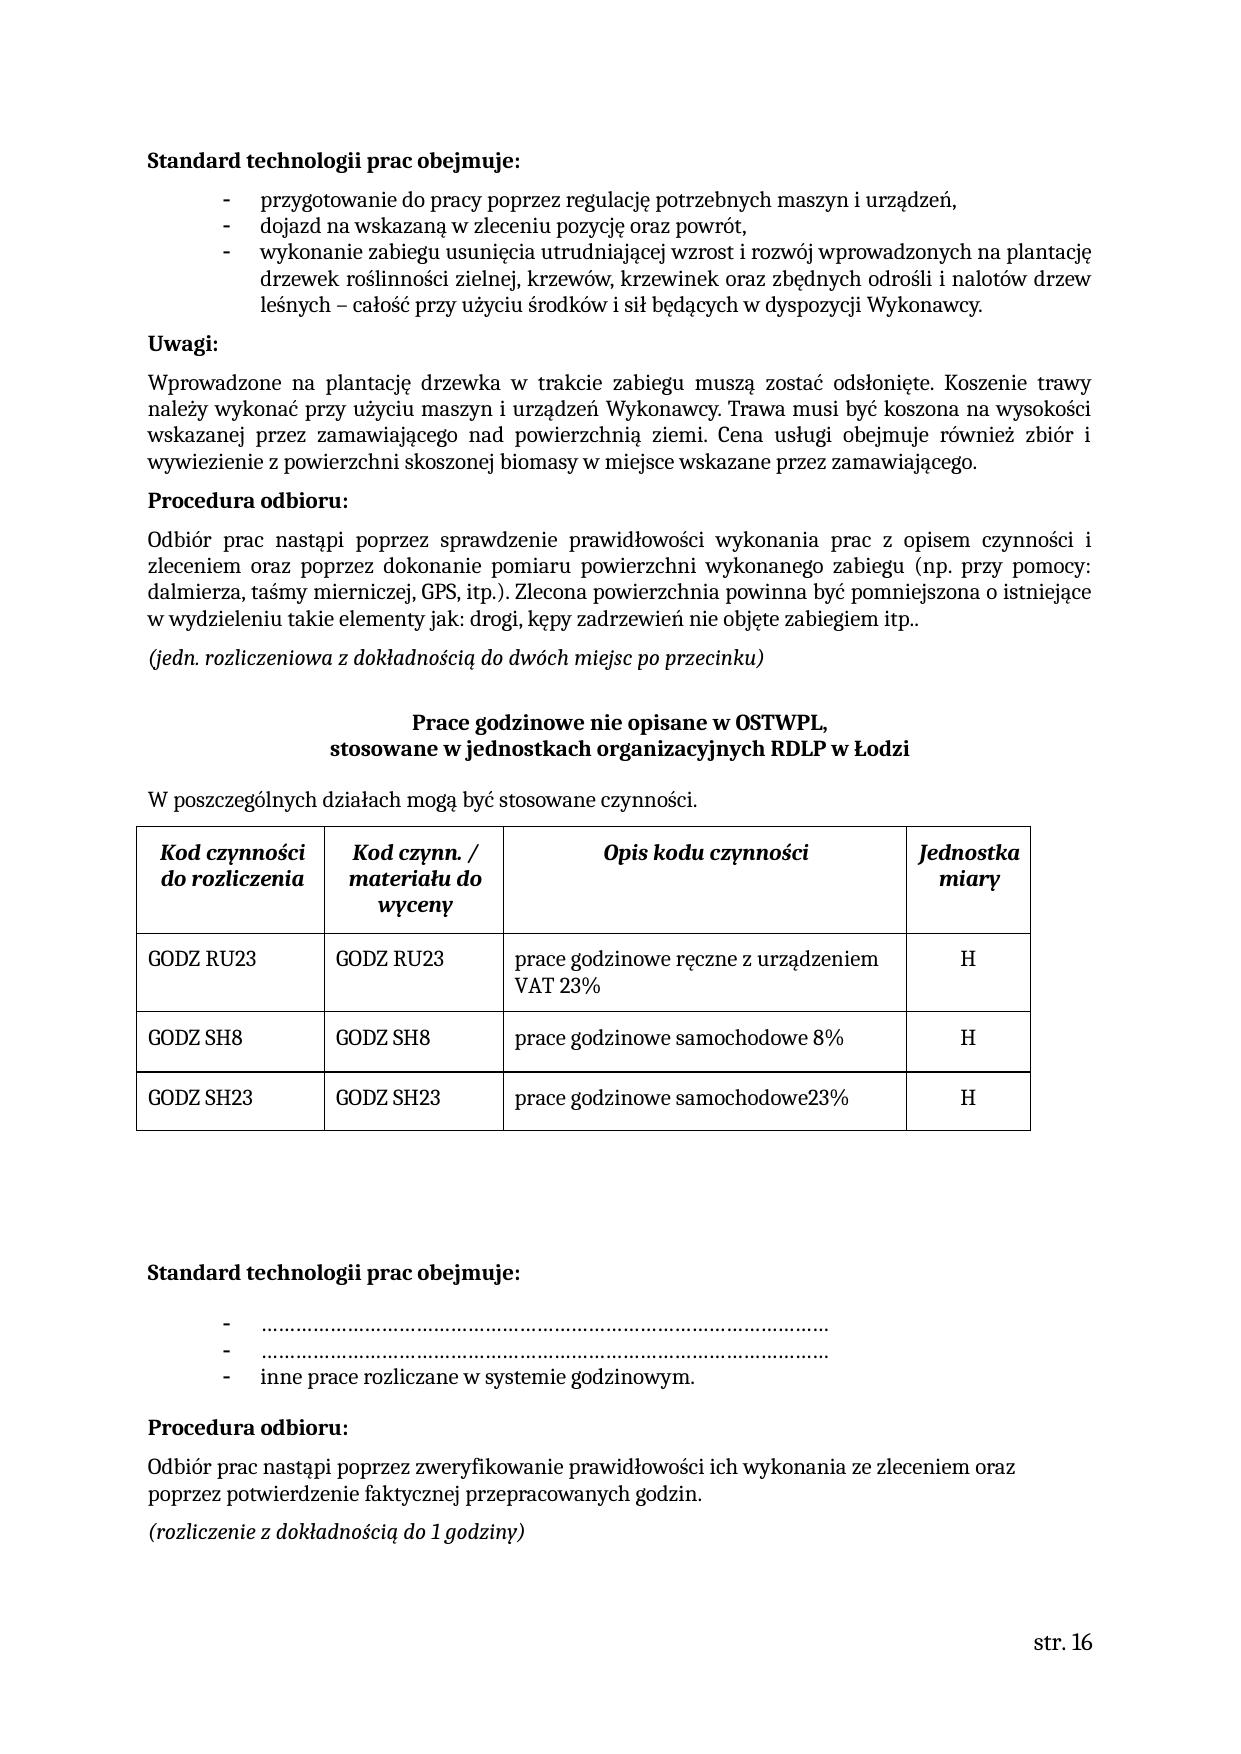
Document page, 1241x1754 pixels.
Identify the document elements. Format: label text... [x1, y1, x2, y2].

table_cell prace godzinowe samochodowe23% [504, 1073, 906, 1129]
text Procedura odbioru: [148, 487, 1093, 514]
table_cell GODZ SH8 [137, 1012, 324, 1071]
table_cell prace godzinowe ręczne z urządzeniem VAT 23% [504, 934, 906, 1011]
table_cell prace godzinowe samochodowe 8% [504, 1012, 906, 1071]
table_header Jednostka miary [907, 827, 1030, 932]
table_header Kod czynności do rozliczenia [137, 827, 324, 932]
list inne prace rozliczane w systemie godzinowym. [223, 1364, 1093, 1390]
text Standard technologii prac obejmuje: [148, 1260, 1093, 1286]
table_cell GODZ RU23 [325, 934, 503, 1011]
text Standard technologii prac obejmuje: [148, 148, 1093, 174]
text W poszczególnych działach mogą być stosowane czynności. [148, 787, 1093, 813]
text Wprowadzone na plantację drzewka w trakcie zabiegu muszą zostać odsłonięte. Koszenie trawy należy wykonać przy użyciu maszyn i urządzeń Wykonawcy. Trawa musi być koszona na wysokości wskazanej przez zamawiającego nad powierzchnią ziemi. Cena usługi obejmuje również zbiór i wywiezienie z powierzchni skoszonej biomasy w miejsce wskazane przez zamawiającego. [148, 369, 1093, 475]
table_cell GODZ SH8 [325, 1012, 503, 1071]
text (jedn. rozliczeniowa z dokładnością do dwóch miejsc po przecinku) [148, 644, 1093, 671]
text Prace godzinowe nie opisane w OSTWPL, [148, 709, 1093, 736]
table_cell GODZ SH23 [325, 1073, 503, 1129]
text Odbiór prac nastąpi poprzez sprawdzenie prawidłowości wykonania prac z opisem czynności i zleceniem oraz poprzez dokonanie pomiaru powierzchni wykonanego zabiegu (np. przy pomocy: dalmierza, taśmy mierniczej, GPS, itp.). Zlecona powierzchnia powinna być pomniejszona o istniejące w wydzieleniu takie elementy jak: drogi, kępy zadrzewień nie objęte zabiegiem itp.. [148, 526, 1093, 632]
table_header Kod czynn. / materiału do wyceny [325, 827, 503, 932]
list przygotowanie do pracy poprzez regulację potrzebnych maszyn i urządzeń, [223, 186, 1093, 213]
list ……………………………………………………………………………………… [223, 1337, 1093, 1364]
table_cell H [907, 1012, 1030, 1071]
text Odbiór prac nastąpi poprzez zweryfikowanie prawidłowości ich wykonania ze zleceniem oraz poprzez potwierdzenie faktycznej przepracowanych godzin. [148, 1454, 1093, 1507]
text Procedura odbioru: [148, 1415, 1093, 1441]
text Uwagi: [148, 331, 1093, 357]
table_cell H [907, 1073, 1030, 1129]
list wykonanie zabiegu usunięcia utrudniającej wzrost i rozwój wprowadzonych na plantację drzewek roślinności zielnej, krzewów, krzewinek oraz zbędnych odrośli i nalotów drzew leśnych – całość przy użyciu środków i sił będących w dyspozycji Wykonawcy. [223, 239, 1093, 318]
text (rozliczenie z dokładnością do 1 godziny) [148, 1519, 1093, 1546]
list ……………………………………………………………………………………… [223, 1311, 1093, 1337]
list dojazd na wskazaną w zleceniu pozycję oraz powrót, [223, 213, 1093, 239]
table_header Opis kodu czynności [504, 827, 906, 932]
table_cell GODZ SH23 [137, 1073, 324, 1129]
table_cell GODZ RU23 [137, 934, 324, 1011]
table_cell H [907, 934, 1030, 1011]
text stosowane w jednostkach organizacyjnych RDLP w Łodzi [148, 736, 1093, 762]
